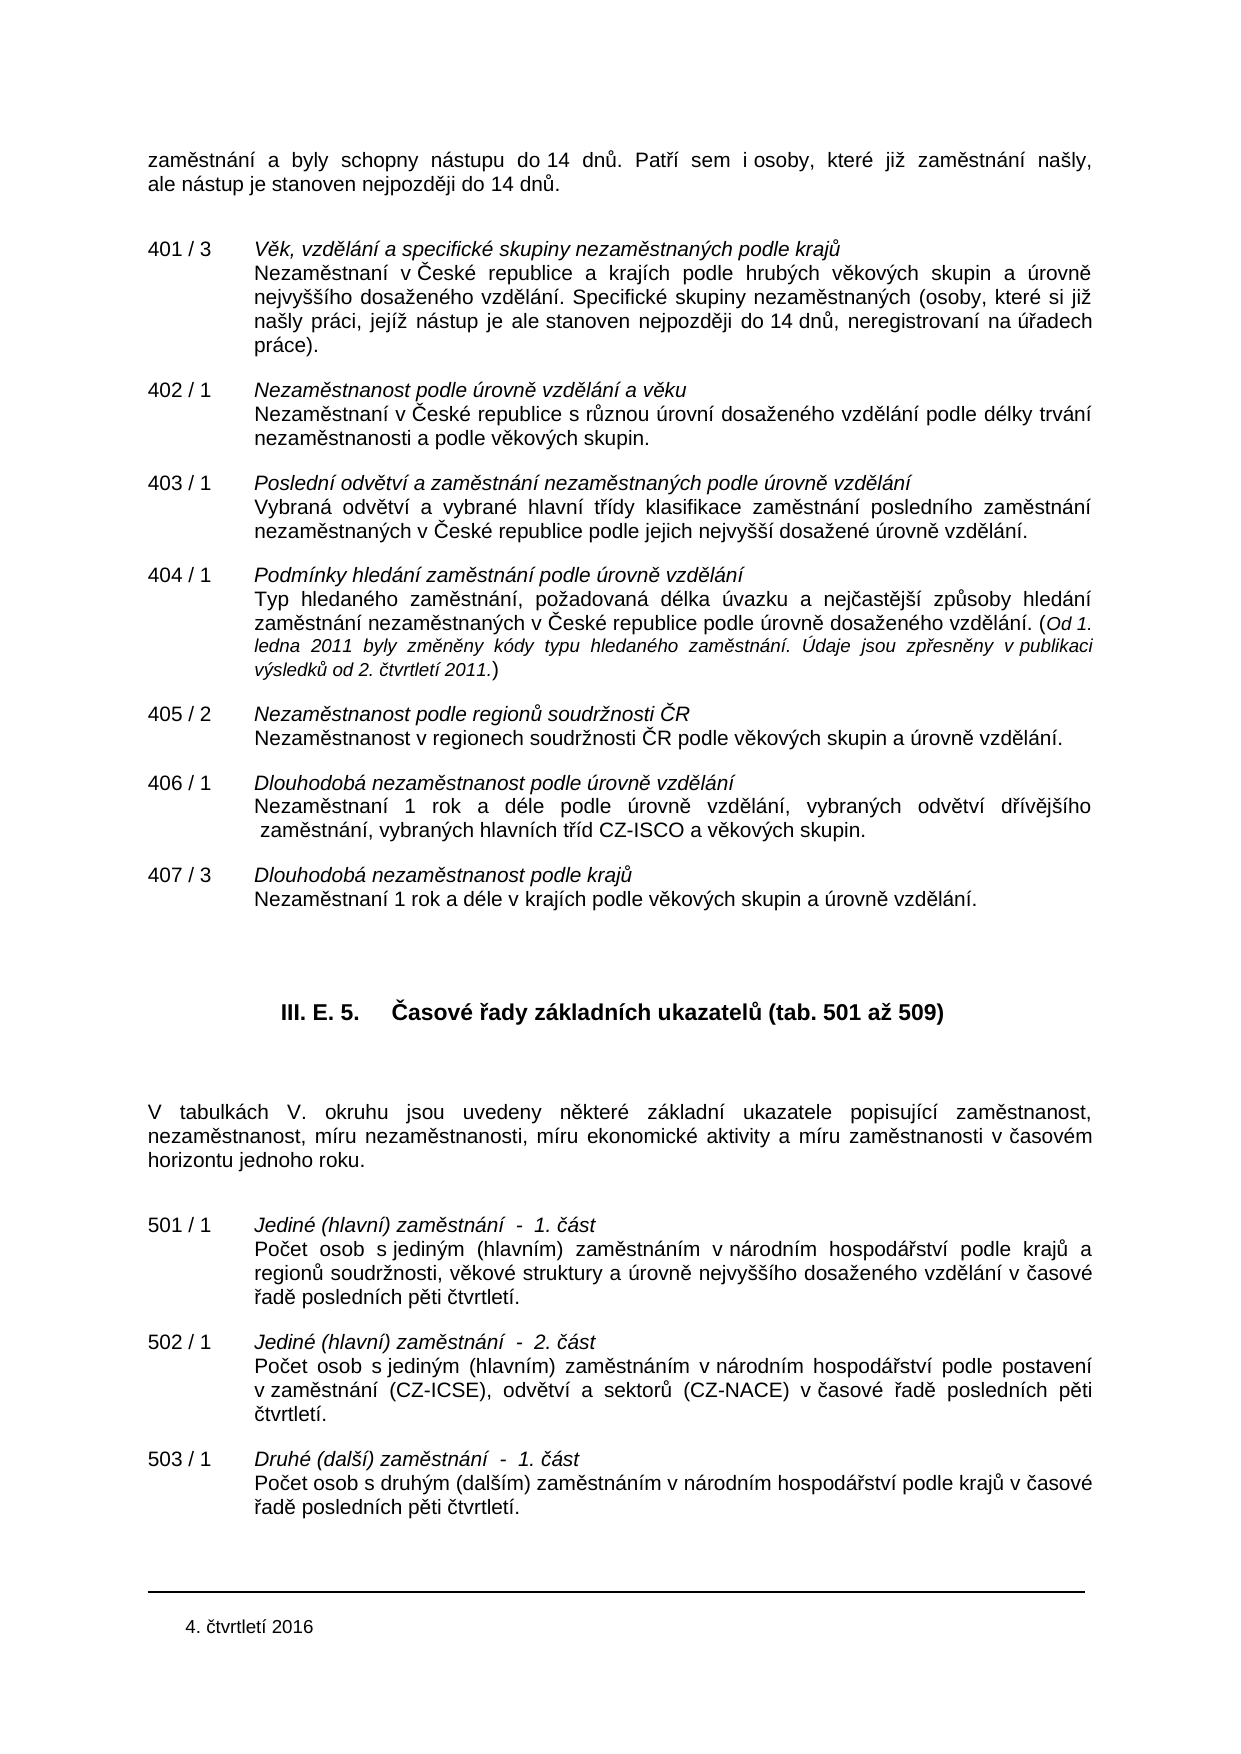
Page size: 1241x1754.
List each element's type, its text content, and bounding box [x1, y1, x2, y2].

text V tabulkách V. okruhu jsou uvedeny některé základní ukazatele popisující zaměstnanost, nezaměstnanost, míru nezaměstnanosti, míru ekonomické aktivity a míru zaměstnanosti v časovém horizontu jednoho roku. [148, 1100, 1092, 1172]
text 406 / 1 Dlouhodobá nezaměstnanost podle úrovně vzdělání [148, 770, 1092, 794]
text 405 / 2 Nezaměstnanost podle regionů soudržnosti ČR [148, 702, 1092, 726]
text Nezaměstnaní v České republice s různou úrovní dosaženého vzdělání podle délky trvání nezaměstnanosti a podle věkových skupin. [254, 402, 1092, 450]
text Nezaměstnaní 1 rok a déle v krajích podle věkových skupin a úrovně vzdělání. [148, 887, 1092, 911]
text 401 / 3 Věk, vzdělání a specifické skupiny nezaměstnaných podle krajů [148, 237, 1092, 261]
text Typ hledaného zaměstnání, požadovaná délka úvazku a nejčastější způsoby hledání zaměstnání nezaměstnaných v České republice podle úrovně dosaženého vzdělání. (Od 1. ledna 2011 byly změněny kódy typu hledaného zaměstnání. Údaje jsou zpřesněny v publikaci výsledků od 2. čtvrtletí 2011.) [254, 587, 1092, 681]
text Počet osob s jediným (hlavním) zaměstnáním v národním hospodářství podle krajů a regionů soudržnosti, věkové struktury a úrovně nejvyššího dosaženého vzdělání v časové řadě posledních pěti čtvrtletí. [254, 1237, 1092, 1309]
text Počet osob s druhým (dalším) zaměstnáním v národním hospodářství podle krajů v časové řadě posledních pěti čtvrtletí. [254, 1471, 1092, 1518]
text Nezaměstnaní 1 rok a déle podle úrovně vzdělání, vybraných odvětví dřívějšího zaměstnání, vybraných hlavních tříd CZ-ISCO a věkových skupin. [148, 794, 1092, 842]
text 404 / 1 Podmínky hledání zaměstnání podle úrovně vzdělání [148, 563, 1092, 587]
list Časové řady základních ukazatelů (tab. 501 až 509) [281, 998, 1092, 1025]
text Počet osob s jediným (hlavním) zaměstnáním v národním hospodářství podle postavení v zaměstnání (CZ-ICSE), odvětví a sektorů (CZ-NACE) v časové řadě posledních pěti čtvrtletí. [254, 1354, 1092, 1426]
text 503 / 1 Druhé (další) zaměstnání - 1. část [148, 1447, 1092, 1471]
text 402 / 1 Nezaměstnanost podle úrovně vzdělání a věku [148, 378, 1092, 402]
text 501 / 1 Jediné (hlavní) zaměstnání - 1. část [148, 1213, 1092, 1237]
text Nezaměstnanost v regionech soudržnosti ČR podle věkových skupin a úrovně vzdělání. [254, 726, 1092, 749]
text 403 / 1 Poslední odvětví a zaměstnání nezaměstnaných podle úrovně vzdělání [148, 471, 1092, 494]
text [148, 148, 1092, 196]
text Nezaměstnaní v České republice a krajích podle hrubých věkových skupin a úrovně nejvyššího dosaženého vzdělání. Specifické skupiny nezaměstnaných (osoby, které si již našly práci, jejíž nástup je ale stanoven nejpozději do 14 dnů, neregistrovaní na úřadech práce). [254, 261, 1092, 357]
text Vybraná odvětví a vybrané hlavní třídy klasifikace zaměstnání posledního zaměstnání nezaměstnaných v České republice podle jejich nejvyšší dosažené úrovně vzdělání. [254, 494, 1092, 542]
text 407 / 3 Dlouhodobá nezaměstnanost podle krajů [148, 863, 1092, 887]
text 502 / 1 Jediné (hlavní) zaměstnání - 2. část [148, 1330, 1092, 1354]
